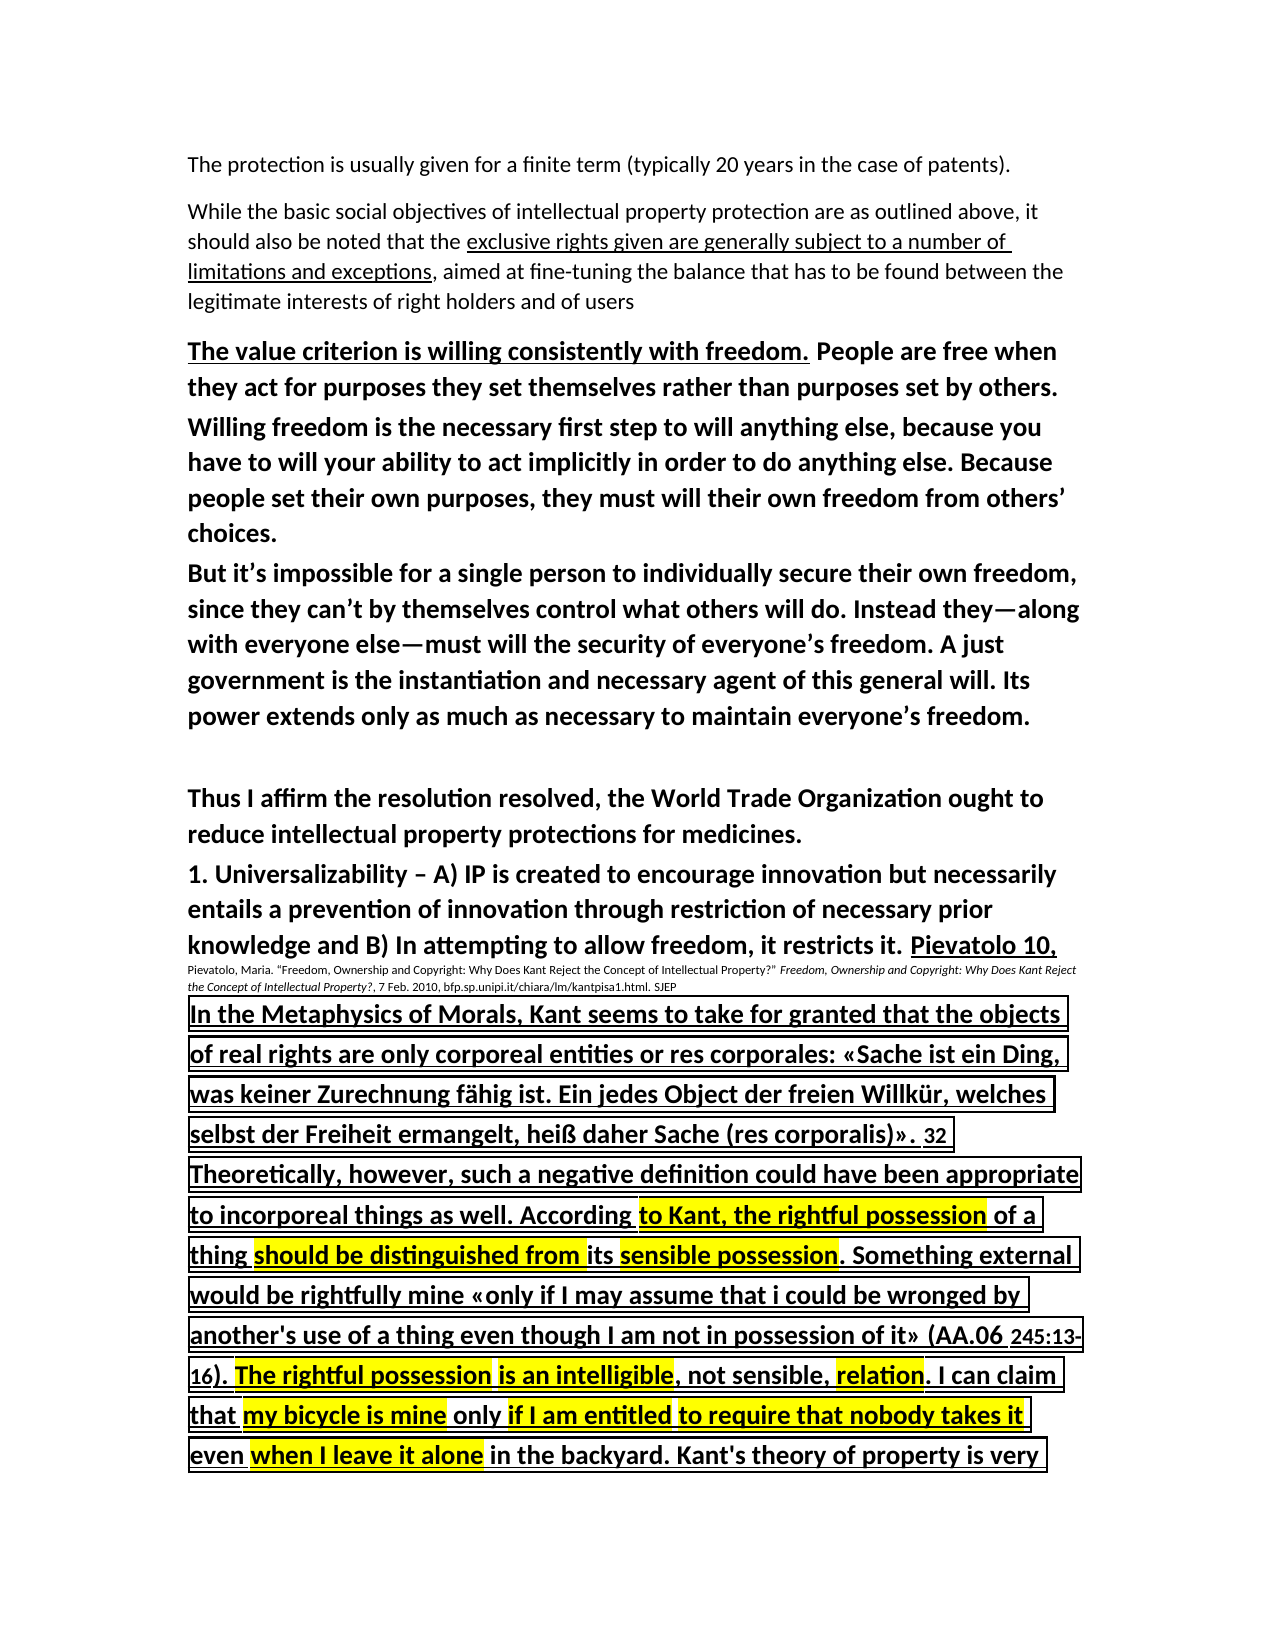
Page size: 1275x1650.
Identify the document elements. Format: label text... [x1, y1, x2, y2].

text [187, 995, 1087, 1473]
text While the basic social objectives of intellectual property protection are as outlined above, it should also be noted that the exclusive rights given are generally subject to a number of limitations and exceptions, aimed at fine-tuning the balance that has to be found between the legitimate interests of right holders and of users [187, 197, 1087, 316]
subtitle 1. Universalizability – A) IP is created to encourage innovation but necessarily entails a prevention of innovation through restriction of necessary prior knowledge and B) In attempting to allow freedom, it restricts it. Pievatolo 10, Pievatolo, Maria. “Freedom, Ownership and Copyright: Why Does Kant Reject the Concept of Intellectual Property?” Freedom, Ownership and Copyright: Why Does Kant Reject the Concept of Intellectual Property?, 7 Feb. 2010, bfp.sp.unipi.it/chiara/lm/kantpisa1.html. SJEP [187, 857, 1087, 994]
subtitle But it’s impossible for a single person to individually secure their own freedom, since they can’t by themselves control what others will do. Instead they—along with everyone else—must will the security of everyone’s freedom. A just government is the instantiation and necessary agent of this general will. Its power extends only as much as necessary to maintain everyone’s freedom. [187, 556, 1087, 732]
subtitle Thus I affirm the resolution resolved, the World Trade Organization ought to reduce intellectual property protections for medicines. [187, 781, 1087, 850]
subtitle Willing freedom is the necessary first step to will anything else, because you have to will your ability to act implicitly in order to do anything else. Because people set their own purposes, they must will their own freedom from others’ choices. [187, 410, 1087, 550]
text The protection is usually given for a finite term (typically 20 years in the case of patents). [187, 150, 1087, 178]
subtitle The value criterion is willing consistently with freedom. People are free when they act for purposes they set themselves rather than purposes set by others. [187, 334, 1087, 403]
